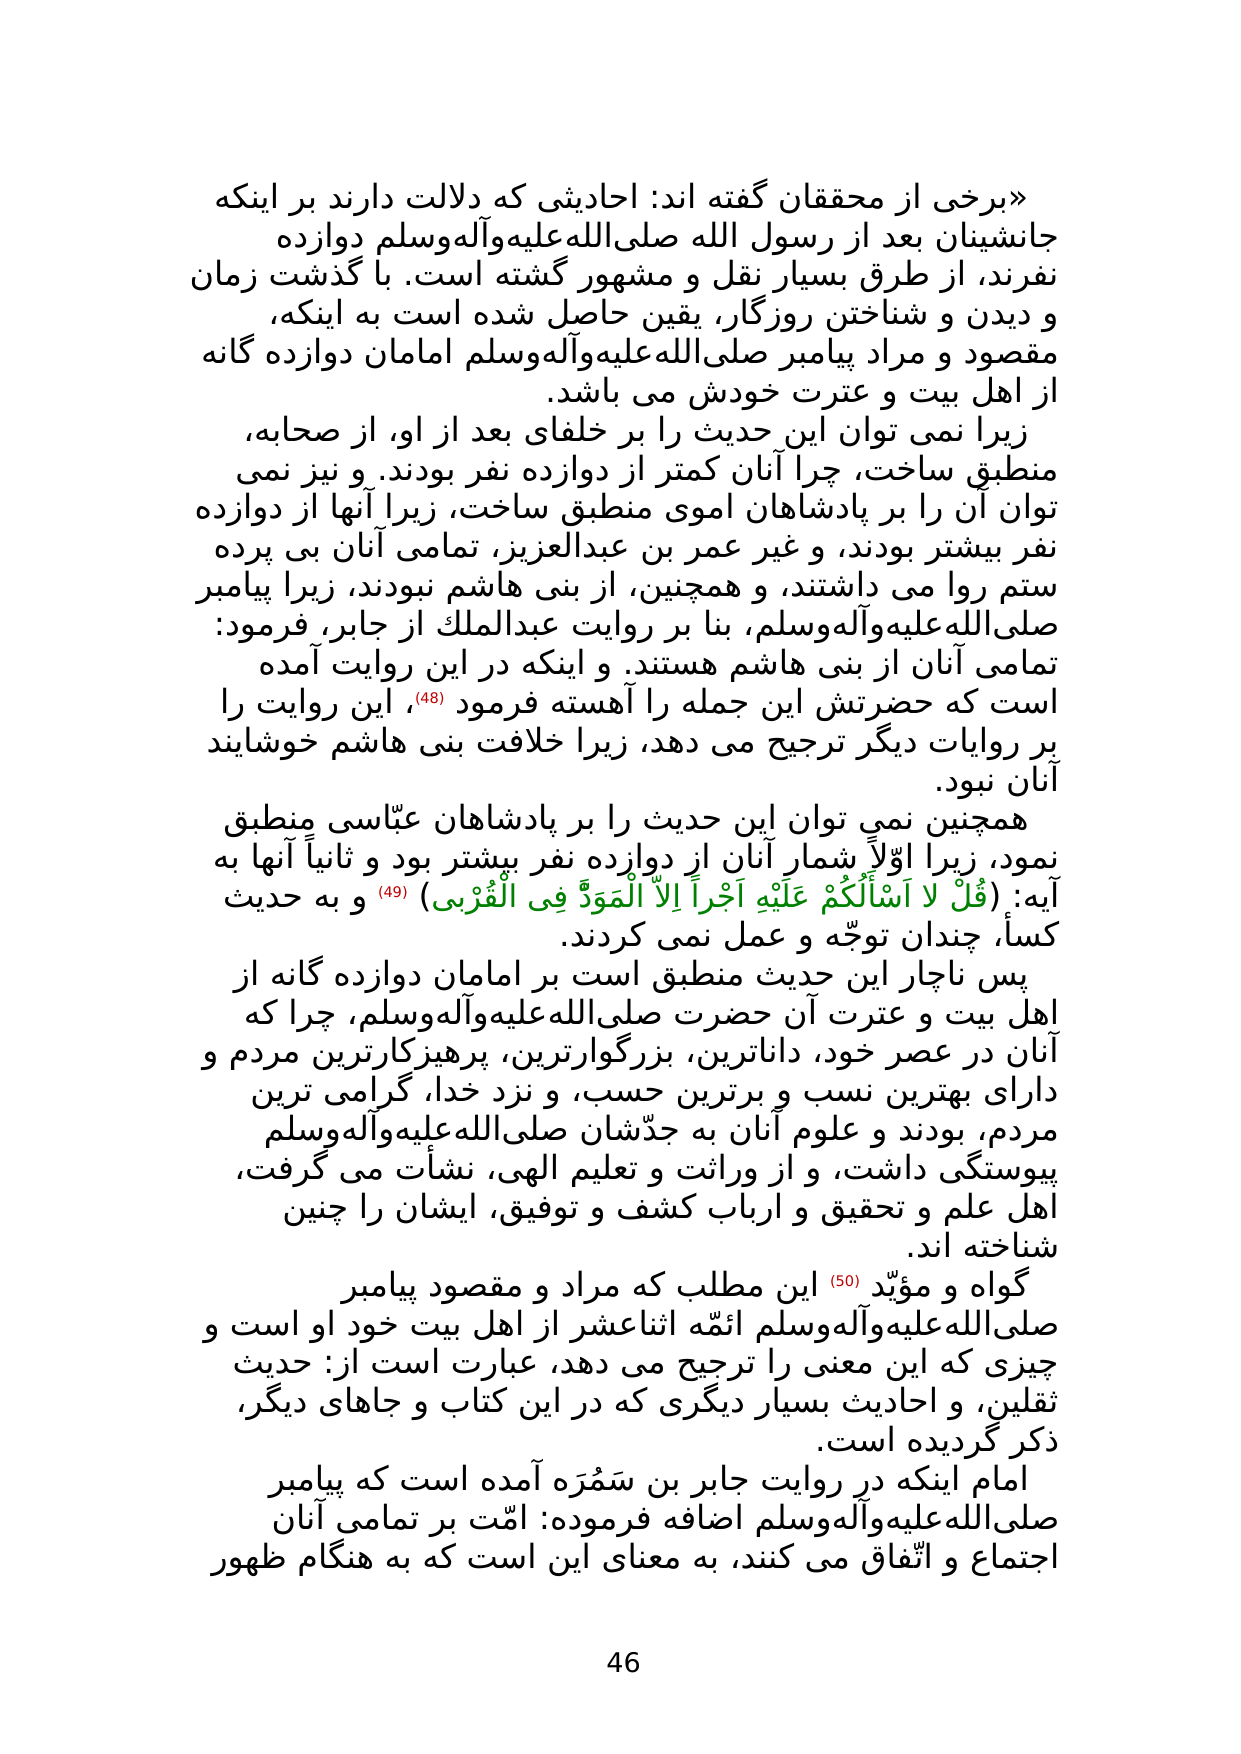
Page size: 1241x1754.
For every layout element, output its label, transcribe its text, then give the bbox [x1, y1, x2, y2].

text همچنين نمى توان اين حديث را بر پادشاهان عبّاسى منطبق نمود، زيرا اوّلاً شمار آنان از دوازده نفر بيشتر بود و ثانياً آنها به آيه: (قُلْ لا اَسْأَلُكُمْ عَلَيْهِ اَجْراً اِلاّ الْمَوَدَّْ فِى الْقُرْبى) (49) و به حديث كسأ، چندان توجّه و عمل نمى كردند. [187, 799, 1059, 954]
text زيرا نمى توان اين حديث را بر خلفاى بعد از او، از صحابه، منطبق ساخت، چرا آنان كمتر از دوازده نفر بودند. و نيز نمى توان آن را بر پادشاهان اموى منطبق ساخت، زيرا آنها از دوازده نفر بيشتر بودند، و غير عمر بن عبدالعزيز، تمامى آنان بى پرده ستم روا مى داشتند، و همچنين، از بنى هاشم نبودند، زيرا پيامبر صلى‌الله‌عليه‌وآله‌وسلم، بنا بر روايت عبدالملك از جابر، فرمود: تمامى آنان از بنى هاشم هستند. و اينكه در اين روايت آمده است كه حضرتش اين جمله را آهسته فرمود (48)، اين روايت را بر روايات ديگر ترجيح مى دهد، زيرا خلافت بنى هاشم خوشايند آنان نبود. [187, 410, 1059, 799]
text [187, 1459, 1059, 1576]
text پس ناچار اين حديث منطبق است بر امامان دوازده گانه از اهل بيت و عترت آن حضرت صلى‌الله‌عليه‌وآله‌وسلم، چرا كه آنان در عصر خود، داناترين، بزرگوارترين، پرهيزكارترين مردم و داراى بهترين نسب و برترين حسب، و نزد خدا، گرامى ترين مردم، بودند و علوم آنان به جدّشان صلى‌الله‌عليه‌وآله‌وسلم پيوستگى داشت، و از وراثت و تعليم الهى، نشأت مى گرفت، اهل علم و تحقيق و ارباب كشف و توفيق، ايشان را چنين شناخته اند. [187, 954, 1059, 1265]
text «برخى از محققان گفته اند: احاديثى كه دلالت دارند بر اينكه جانشينان بعد از رسول الله صلى‌الله‌عليه‌وآله‌وسلم دوازده نفرند، از طرق بسيار نقل و مشهور گشته است. با گذشت زمان و ديدن و شناختن روزگار، يقين حاصل شده است به اينكه، مقصود و مراد پيامبر صلى‌الله‌عليه‌وآله‌وسلم امامان دوازده گانه از اهل بيت و عترت خودش مى باشد. [187, 177, 1059, 410]
text گواه و مؤيّد (50) اين مطلب كه مراد و مقصود پيامبر صلى‌الله‌عليه‌وآله‌وسلم ائمّه اثناعشر از اهل بيت خود او است و چيزى كه اين معنى را ترجيح مى دهد، عبارت است از: حديث ثقلين، و احاديث بسيار ديگرى كه در اين كتاب و جاهاى ديگر، ذكر گرديده است. [187, 1265, 1059, 1459]
